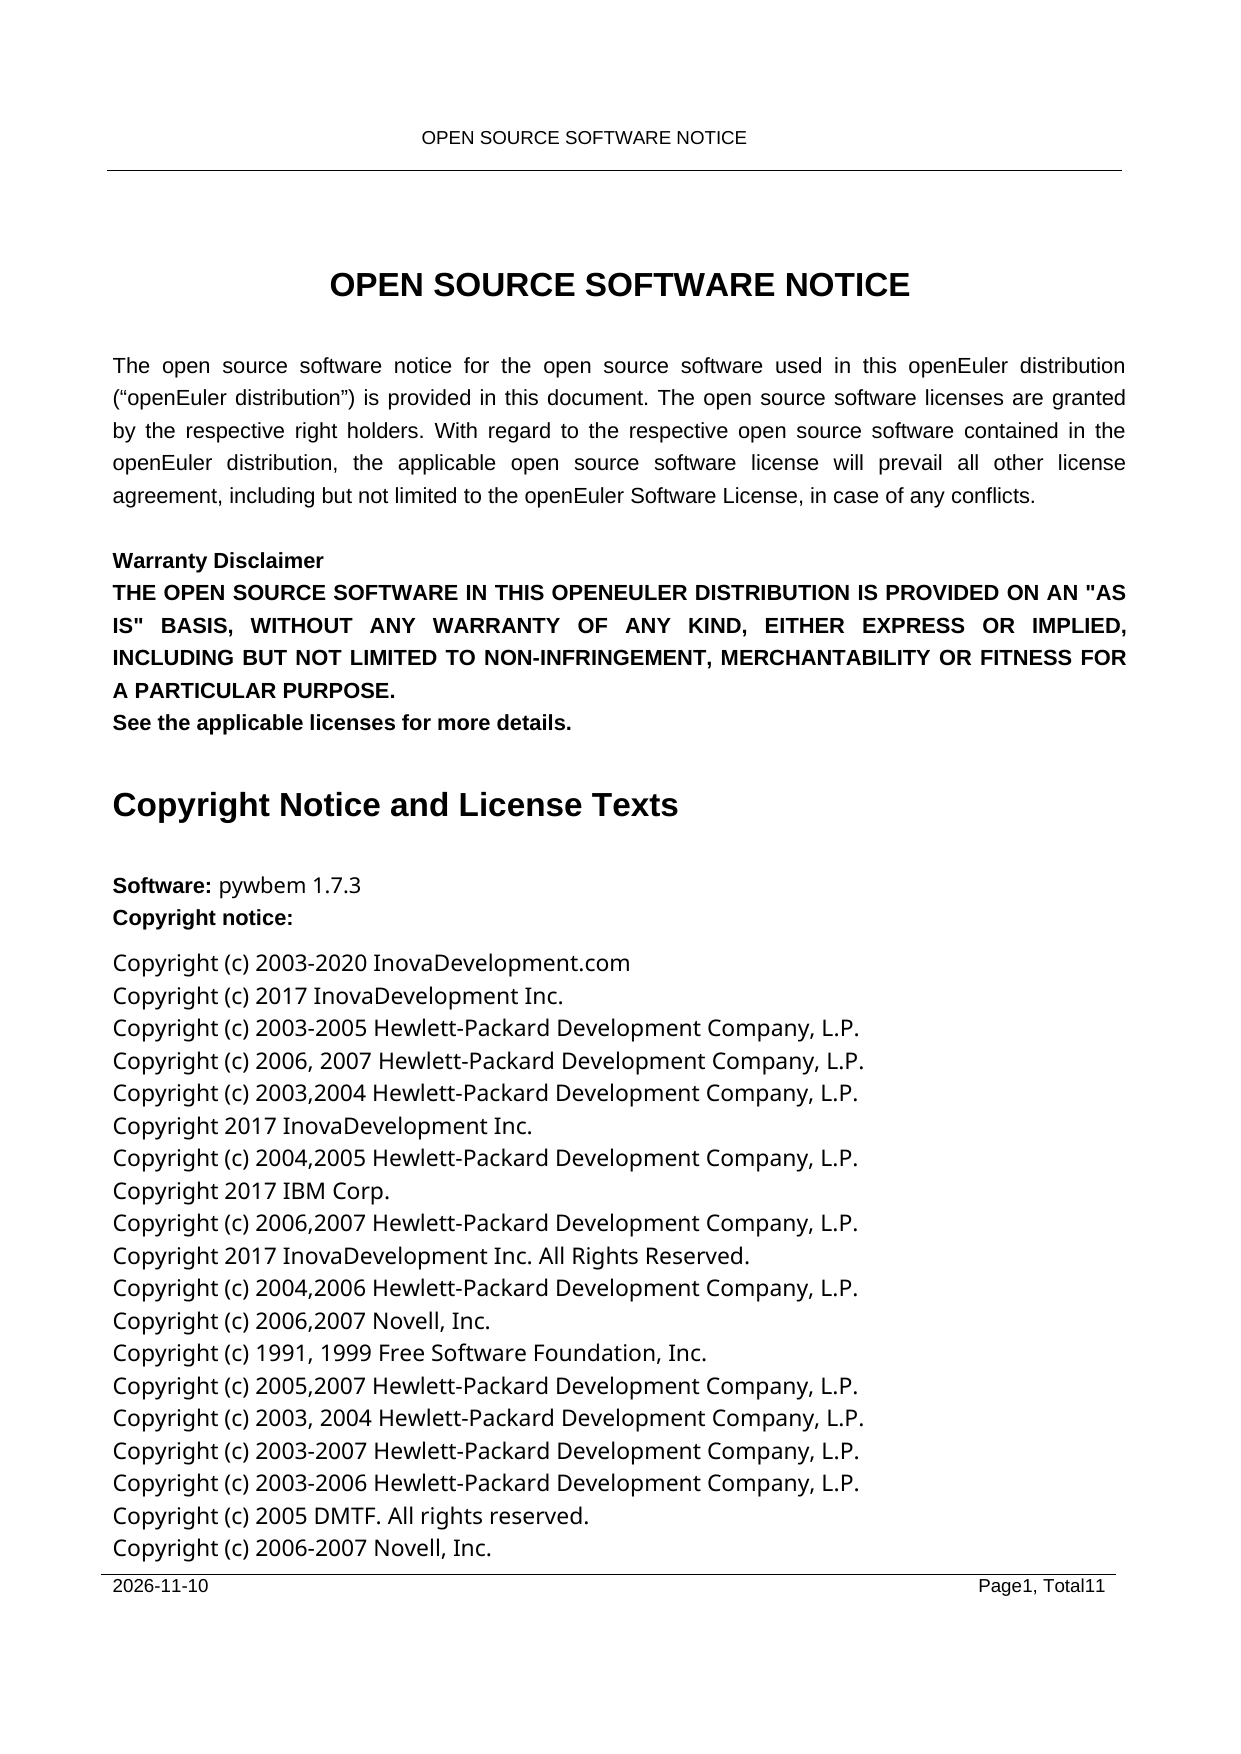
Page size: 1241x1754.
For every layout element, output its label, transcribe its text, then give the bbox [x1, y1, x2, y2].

text The open source software notice for the open source software used in this openEuler distribution (“openEuler distribution”) is provided in this document. The open source software licenses are granted by the respective right holders. With regard to the respective open source software contained in the openEuler distribution, the applicable open source software license will prevail all other license agreement, including but not limited to the openEuler Software License, in case of any conflicts. [112, 349, 1128, 511]
title Software: pywbem 1.7.3 [112, 869, 1128, 901]
text OPEN SOURCE SOFTWARE NOTICE [112, 251, 1128, 316]
text THE OPEN SOURCE SOFTWARE IN THIS OPENEULER DISTRIBUTION IS PROVIDED ON AN "AS IS" BASIS, WITHOUT ANY WARRANTY OF ANY KIND, EITHER EXPRESS OR IMPLIED, INCLUDING BUT NOT LIMITED TO NON-INFRINGEMENT, MERCHANTABILITY OR FITNESS FOR A PARTICULAR PURPOSE. See the applicable licenses for more details. [112, 576, 1128, 739]
text Warranty Disclaimer [112, 544, 1128, 576]
text Copyright notice: [112, 901, 1128, 934]
text Copyright Notice and License Texts [112, 771, 1128, 836]
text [112, 947, 1128, 1564]
